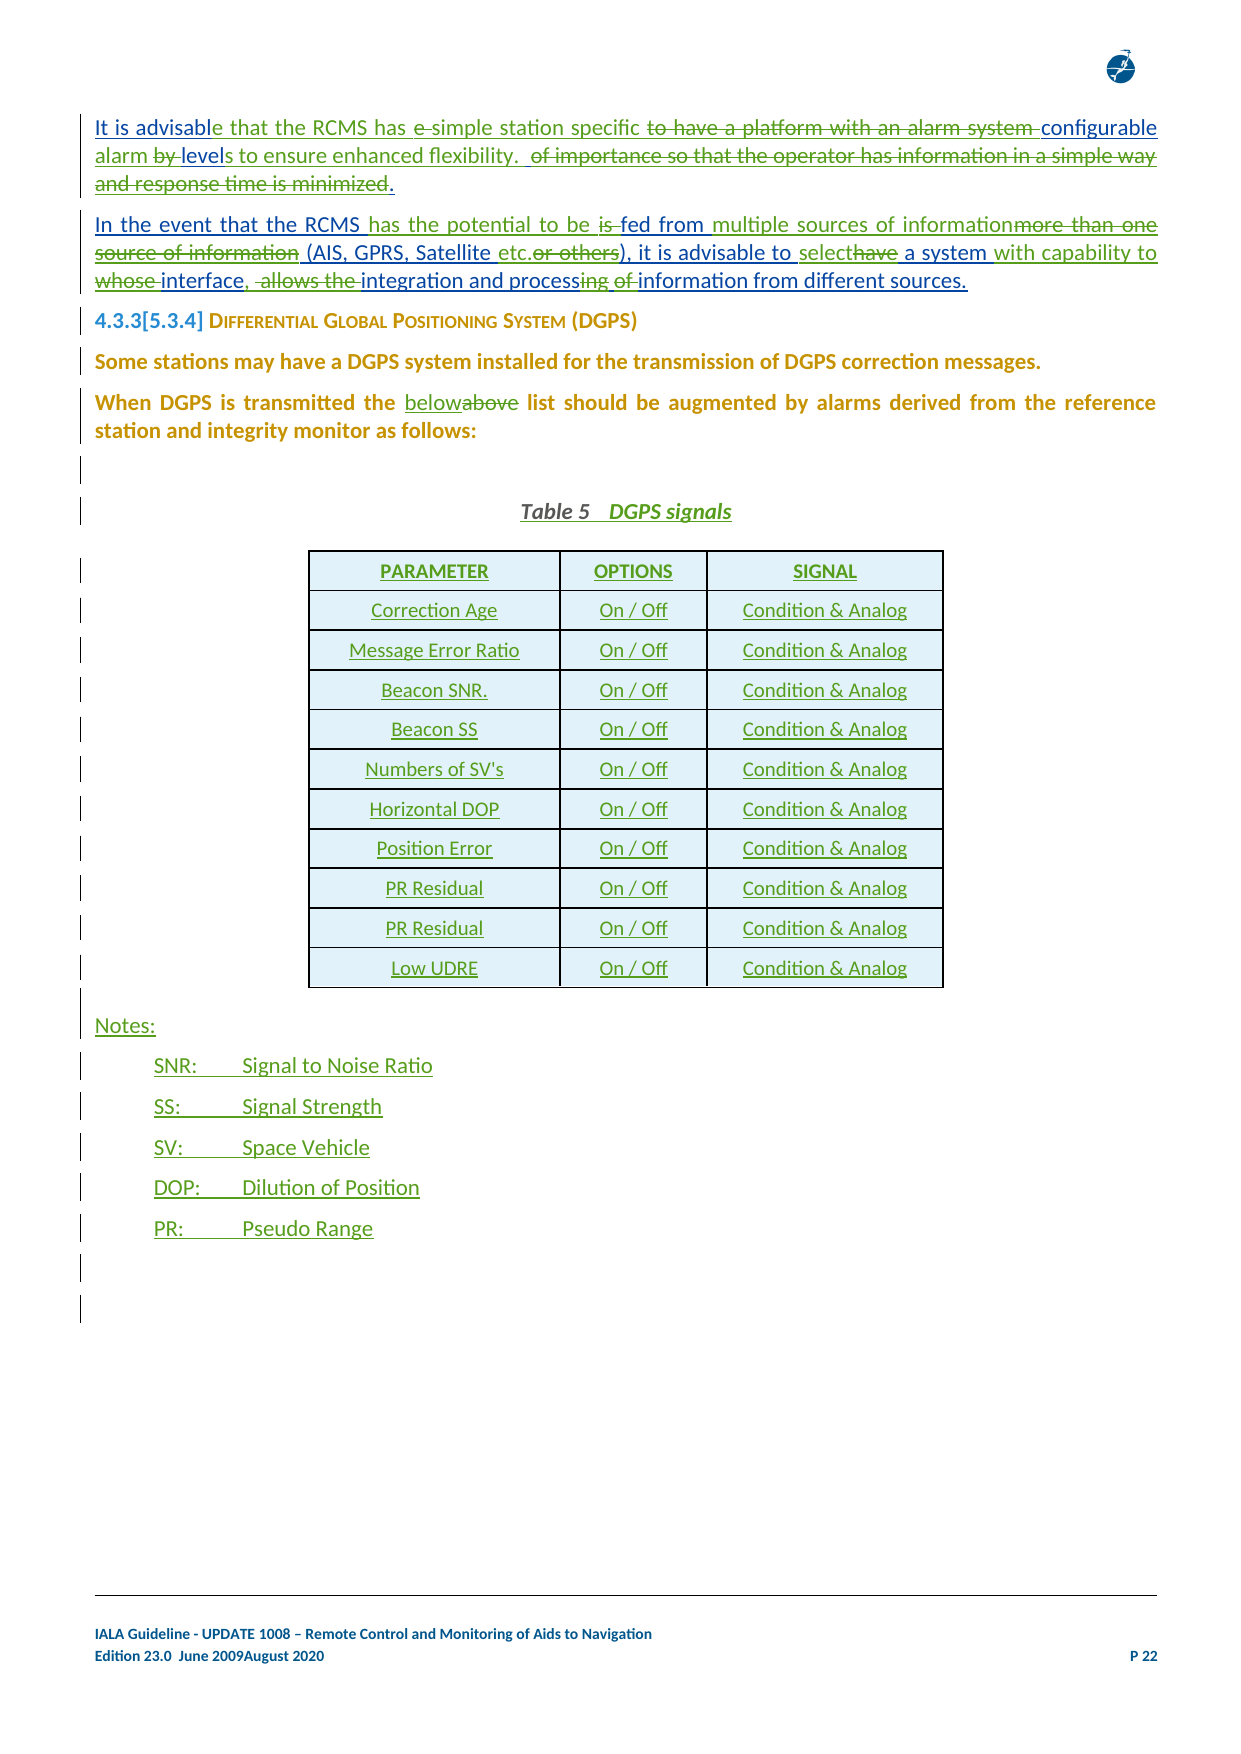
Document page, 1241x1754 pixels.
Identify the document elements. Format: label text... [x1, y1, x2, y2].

picture [1075, 0, 1194, 118]
text Some stations may have a DGPS system installed for the transmission of DGPS correction messages. [94, 347, 1157, 375]
text When DGPS is transmitted the list should be augmented by alarms derived from the reference station and integrity monitor as follows: [94, 388, 1157, 444]
subtitle Differential Global Positioning System (DGPS) [94, 307, 1157, 335]
